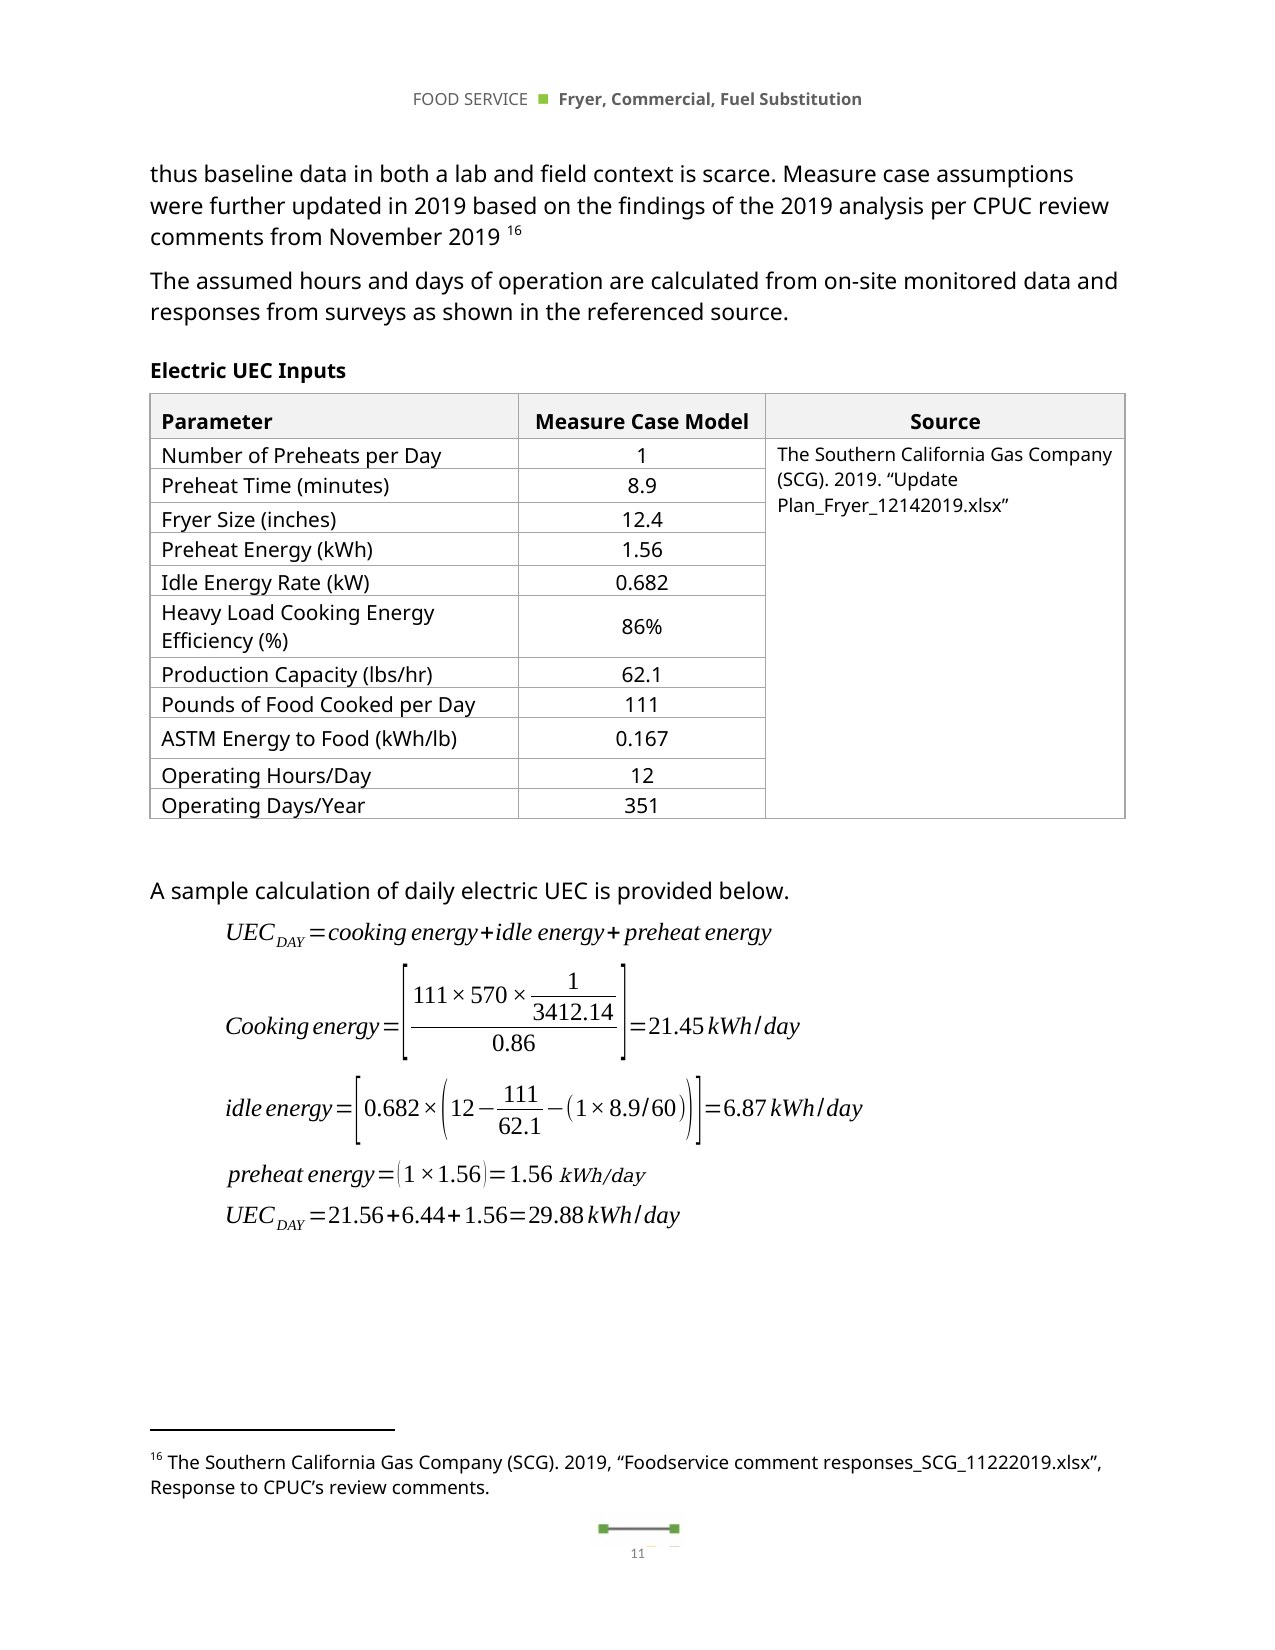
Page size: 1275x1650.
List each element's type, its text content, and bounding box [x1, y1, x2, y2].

table_header Source [766, 394, 1124, 438]
table_cell Number of Preheats per Day (#/day) [151, 439, 518, 468]
table_cell 12.4 [519, 503, 765, 532]
text kWh/day [225, 1158, 1125, 1190]
table_cell Operating Days/Year [151, 789, 518, 818]
table_cell Preheat Energy (kWh) [151, 533, 518, 564]
table_header Parameter [151, 394, 518, 438]
table_cell 1 [519, 439, 765, 468]
table_cell 8.9 [519, 469, 765, 502]
text A sample calculation of daily electric UEC is provided below. [150, 875, 1125, 907]
table_cell Idle Energy Rate (kW) [151, 566, 518, 594]
picture [589, 1512, 684, 1547]
table_cell Pounds of Food Cooked per Day [151, 688, 518, 717]
table_cell 0.167 [519, 718, 765, 758]
table_cell 0.682 [519, 566, 765, 594]
table_cell Operating Hours/Day [151, 759, 518, 788]
table_cell Preheat Time (minutes) [151, 469, 518, 502]
text The assumed hours and days of operation are calculated from on-site monitored data and responses from surveys as shown in the referenced source. [150, 264, 1125, 327]
table_cell Production Capacity (lbs/hr) [151, 658, 518, 687]
table_cell Fryer Size (inches) [151, 503, 518, 532]
table_cell 1.56 [519, 533, 765, 564]
table_cell 111 [519, 688, 765, 717]
table_cell 62.1 [519, 658, 765, 687]
table_cell 86% [519, 596, 765, 657]
table_cell The Southern California Gas Company (SCG). 2019. “Update Plan_Fryer_12142019.xlsx” [766, 439, 1124, 818]
table_cell 12 [519, 759, 765, 788]
table_cell 351 [519, 789, 765, 818]
table_cell ASTM Energy to Food (kWh/lb) [151, 718, 518, 758]
text Electric UEC Inputs [150, 356, 1125, 385]
table_header Measure Case Model [519, 394, 765, 438]
table_cell Heavy Load Cooking Energy Efficiency (%) [151, 596, 518, 657]
